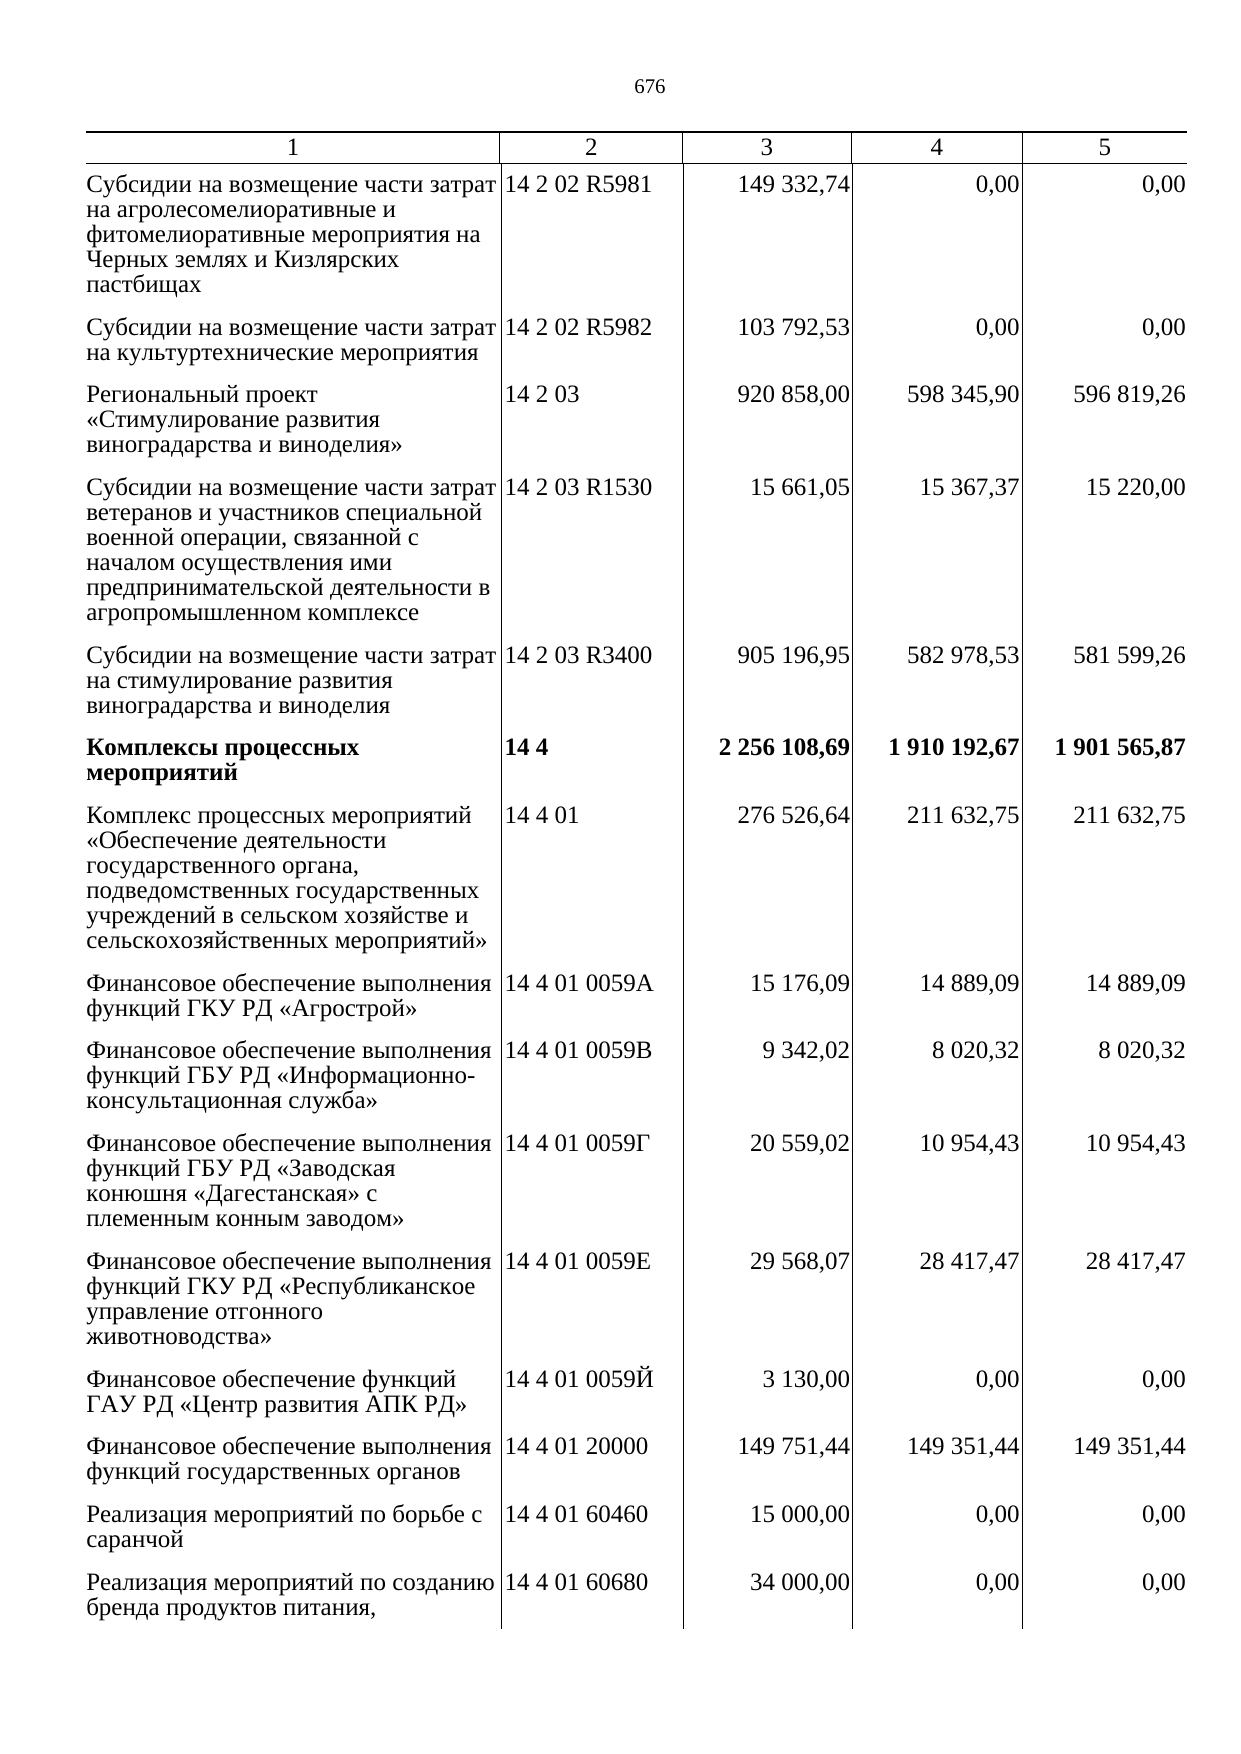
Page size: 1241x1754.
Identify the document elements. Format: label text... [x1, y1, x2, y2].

table_cell 14 2 03 R3400 [502, 634, 683, 727]
table_cell 0,00 [1023, 1494, 1188, 1561]
table_cell 103 792,53 [684, 306, 852, 374]
table_cell 8 020,32 [853, 1030, 1022, 1123]
table_cell 9 342,02 [684, 1030, 852, 1123]
table_cell 28 417,47 [853, 1240, 1022, 1358]
table_cell 582 978,53 [853, 634, 1022, 727]
table_cell 14 4 01 60460 [502, 1494, 683, 1561]
table_cell Субсидии на возмещение части затрат ветеранов и участников специальной военной операции, связанной с началом осуществления ими предпринимательской деятельности в агропромышленном комплексе [83, 466, 501, 634]
table_header 5 [1023, 133, 1187, 163]
table_cell Финансовое обеспечение выполнения функций государственных органов [83, 1426, 501, 1493]
table_cell 15 000,00 [684, 1494, 852, 1561]
table_cell 10 954,43 [1023, 1123, 1188, 1240]
table_cell 14 4 01 0059В [502, 1030, 683, 1123]
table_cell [83, 1561, 501, 1629]
table_cell 14 4 [502, 727, 683, 794]
table_cell 14 889,09 [853, 962, 1022, 1030]
table_cell 14 2 02 R5982 [502, 306, 683, 374]
table_cell 0,00 [1023, 1358, 1188, 1426]
table_cell 276 526,64 [684, 795, 852, 962]
table_cell 2 256 108,69 [684, 727, 852, 794]
table_cell 14 4 01 0059Е [502, 1240, 683, 1358]
table_cell 598 345,90 [853, 374, 1022, 466]
table_cell 15 661,05 [684, 466, 852, 634]
table_cell 15 220,00 [1023, 466, 1188, 634]
table_header 3 [683, 133, 851, 163]
table_cell 14 4 01 0059Й [502, 1358, 683, 1426]
table_cell 29 568,07 [684, 1240, 852, 1358]
table_cell 149 332,74 [684, 164, 852, 306]
table_cell Комплекс процессных мероприятий «Обеспечение деятельности государственного органа, подведомственных государственных учреждений в сельском хозяйстве и сельскохозяйственных мероприятий» [83, 795, 501, 962]
table_cell 15 176,09 [684, 962, 852, 1030]
table_cell 14 2 03 [502, 374, 683, 466]
table_cell 28 417,47 [1023, 1240, 1188, 1358]
table_cell 211 632,75 [853, 795, 1022, 962]
table_cell 14 4 01 20000 [502, 1426, 683, 1493]
table_cell Финансовое обеспечение функций ГАУ РД «Центр развития АПК РД» [83, 1358, 501, 1426]
table_cell 149 351,44 [853, 1426, 1022, 1493]
table_cell 20 559,02 [684, 1123, 852, 1240]
table_cell 14 4 01 60680 [502, 1561, 683, 1629]
table_cell 14 889,09 [1023, 962, 1188, 1030]
table_cell 581 599,26 [1023, 634, 1188, 727]
table_cell 14 2 02 R5981 [502, 164, 683, 306]
table_cell Субсидии на возмещение части затрат на агролесомелиоративные и фитомелиоративные мероприятия на Черных землях и Кизлярских пастбищах [83, 163, 501, 306]
table_cell 920 858,00 [684, 374, 852, 466]
table_cell 0,00 [853, 1561, 1022, 1629]
table_cell Региональный проект «Стимулирование развития виноградарства и виноделия» [83, 374, 501, 466]
table_cell Финансовое обеспечение выполнения функций ГБУ РД «Информационно-консультационная служба» [83, 1030, 501, 1123]
table_cell 0,00 [1023, 1561, 1188, 1629]
table_cell 0,00 [1023, 306, 1188, 374]
table_cell 14 4 01 [502, 795, 683, 962]
table_cell 596 819,26 [1023, 374, 1188, 466]
table_cell 15 367,37 [853, 466, 1022, 634]
table_cell Субсидии на возмещение части затрат на культуртехнические мероприятия [83, 306, 501, 374]
table_cell 149 751,44 [684, 1426, 852, 1493]
table_cell 0,00 [853, 1494, 1022, 1561]
table_cell 0,00 [1023, 163, 1188, 306]
table_cell 10 954,43 [853, 1123, 1022, 1240]
table_cell 1 901 565,87 [1023, 727, 1188, 794]
table_cell Финансовое обеспечение выполнения функций ГКУ РД «Агрострой» [83, 962, 501, 1030]
table_cell Комплексы процессных мероприятий [83, 727, 501, 794]
table_header 4 [852, 133, 1022, 163]
table_cell Финансовое обеспечение выполнения функций ГКУ РД «Республиканское управление отгонного животноводства» [83, 1240, 501, 1358]
table_cell 149 351,44 [1023, 1426, 1188, 1493]
table_cell Субсидии на возмещение части затрат на стимулирование развития виноградарства и виноделия [83, 634, 501, 727]
table_cell Финансовое обеспечение выполнения функций ГБУ РД «Заводская конюшня «Дагестанская» с племенным конным заводом» [83, 1123, 501, 1240]
table_header 1 [86, 133, 499, 163]
table_cell 14 2 03 R1530 [502, 466, 683, 634]
table_cell 3 130,00 [684, 1358, 852, 1426]
table_cell 905 196,95 [684, 634, 852, 727]
table_cell 34 000,00 [684, 1561, 852, 1629]
table_cell 8 020,32 [1023, 1030, 1188, 1123]
table_cell 0,00 [853, 306, 1022, 374]
table_cell 0,00 [853, 1358, 1022, 1426]
table_header 2 [500, 133, 682, 163]
table_cell 0,00 [853, 164, 1022, 306]
table_cell 14 4 01 0059А [502, 962, 683, 1030]
table_cell Реализация мероприятий по борьбе с саранчой [83, 1494, 501, 1561]
table_cell 14 4 01 0059Г [502, 1123, 683, 1240]
table_cell 1 910 192,67 [853, 727, 1022, 794]
table_cell 211 632,75 [1023, 795, 1188, 962]
